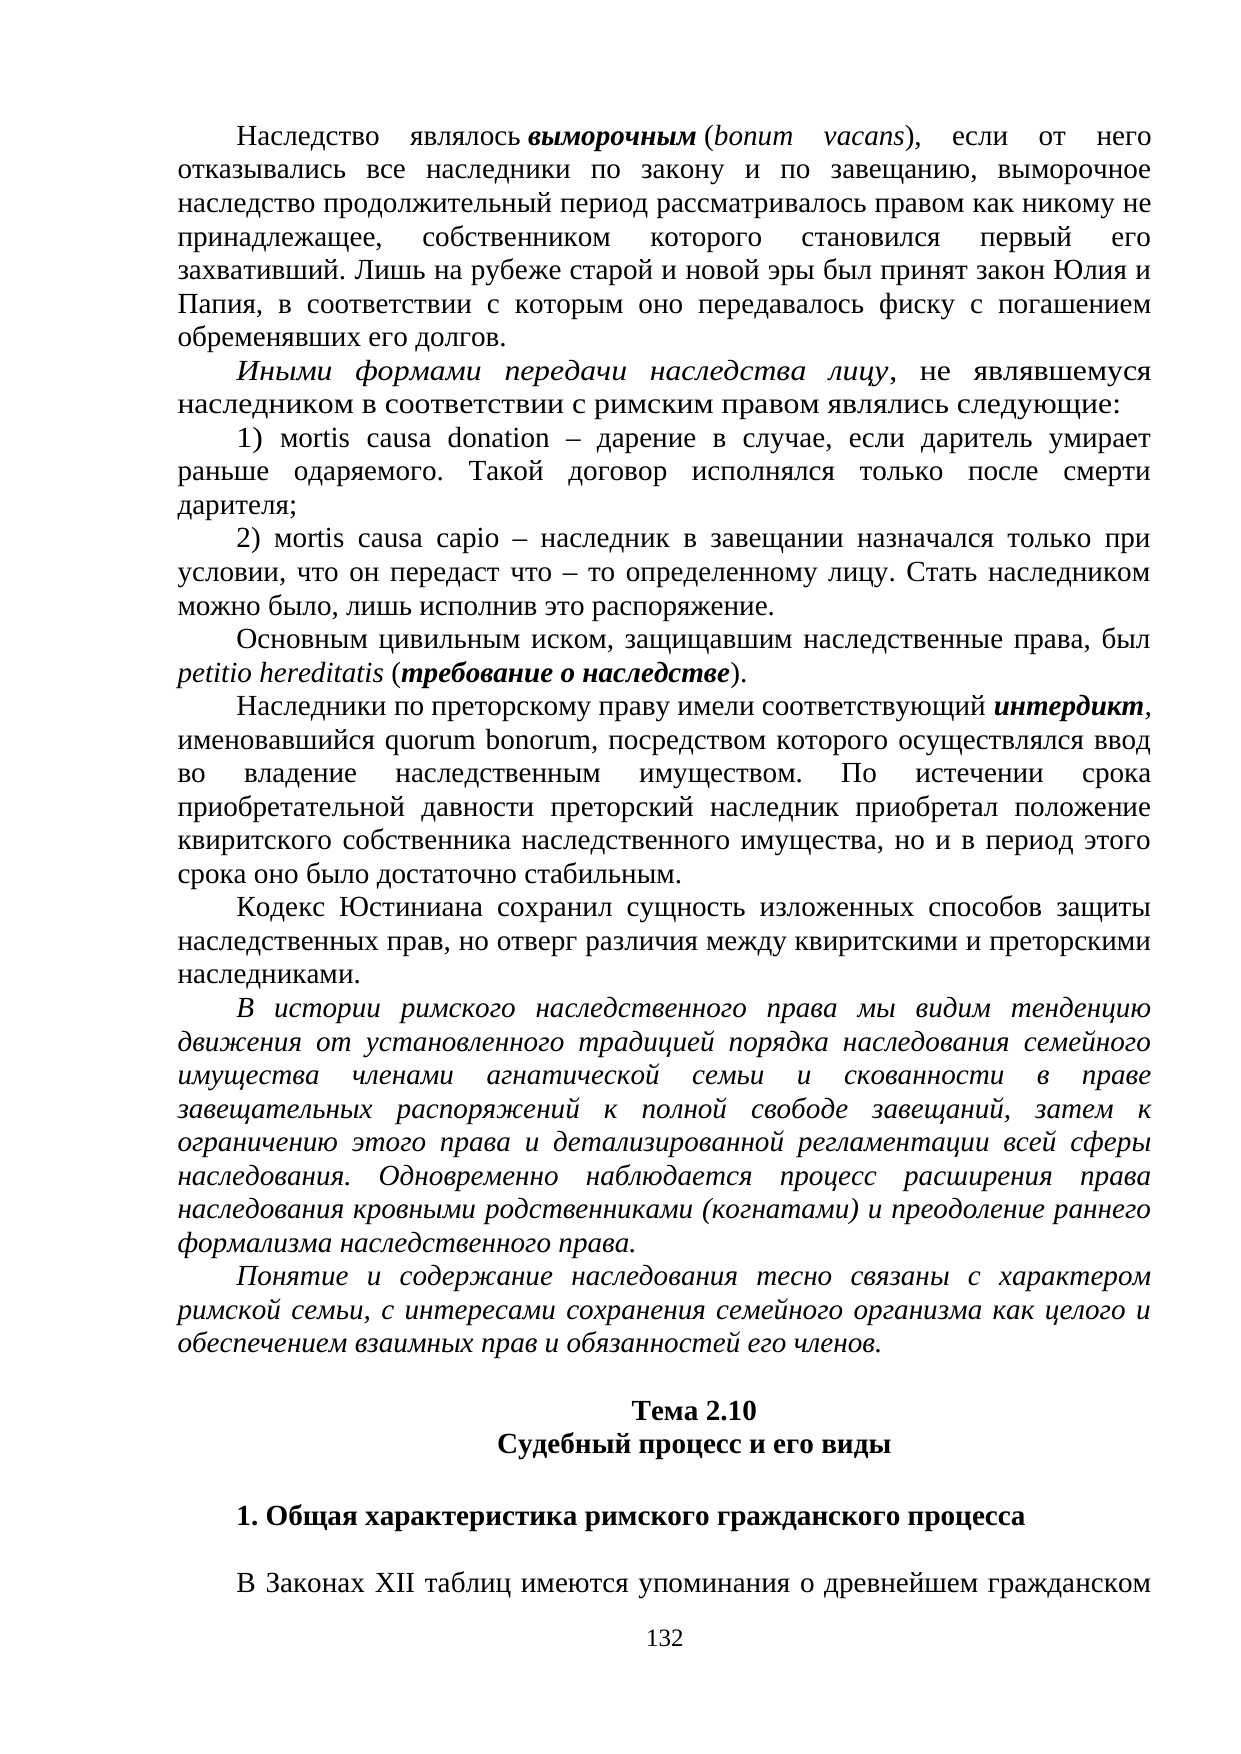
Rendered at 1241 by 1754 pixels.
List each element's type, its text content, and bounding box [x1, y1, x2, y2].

text 1. Общая характеристика римского гражданского процесса [177, 1498, 1152, 1532]
text Судебный процесс и его виды [177, 1426, 1152, 1460]
text Понятие и содержание наследования тесно связаны с характером римской семьи, с интересами сохранения семейного организма как целого и обеспечением взаимных прав и обязанностей его членов. [177, 1258, 1152, 1359]
text В истории римского наследственного права мы видим тенденцию движения от установленного традицией порядка наследования семейного имущества членами агнатической семьи и скованности в праве завещательных распоряжений к полной свободе завещаний, затем к ограничению этого права и детализированной регламентации всей сферы наследования. Одновременно наблюдается процесс расширения права наследования кровными родственниками (когнатами) и преодоление раннего формализма наследственного права. [177, 990, 1152, 1258]
text 1) моrtis causa donation – дарение в случае, если даритель умирает раньше одаряемого. Такой договор исполнялся только после смерти дарителя; [177, 420, 1152, 521]
text Иными формами передачи наследства лицу, не являвшемуся наследником в соответствии с римским правом являлись следующие: [177, 353, 1152, 420]
text Наследники по преторскому праву имели соответствующий интердикт, именовавшийся quorum bonorum, посредством которого осуществлялся ввод во владение наследственным имуществом. По истечении срока приобретательной давности преторский наследник приобретал положение квиритского собственника наследственного имущества, но и в период этого срока оно было достаточно стабильным. [177, 688, 1152, 889]
text Кодекс Юстиниана сохранил сущность изложенных способов защиты наследственных прав, но отверг различия между квиритскими и преторскими наследниками. [177, 889, 1152, 990]
text Наследство являлось выморочным (bonum vacans), если от него отказывались все наследники по закону и по завещанию, выморочное наследство продолжительный период рассматривалось правом как никому не принадлежащее, собственником которого становился первый его захвативший. Лишь на рубеже старой и новой эры был принят закон Юлия и Папия, в соответствии с которым оно передавалось фиску с погашением обременявших его долгов. [177, 118, 1152, 353]
text 2) мortis causa capio – наследник в завещании назначался только при условии, что он передаст что – то определенному лицу. Стать наследником можно было, лишь исполнив это распоряжение. [177, 521, 1152, 621]
text Тема 2.10 [177, 1393, 1152, 1426]
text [177, 1565, 1152, 1599]
text Основным цивильным иском, защищавшим наследственные права, был petitio hereditatis (требование о наследстве). [177, 621, 1152, 688]
